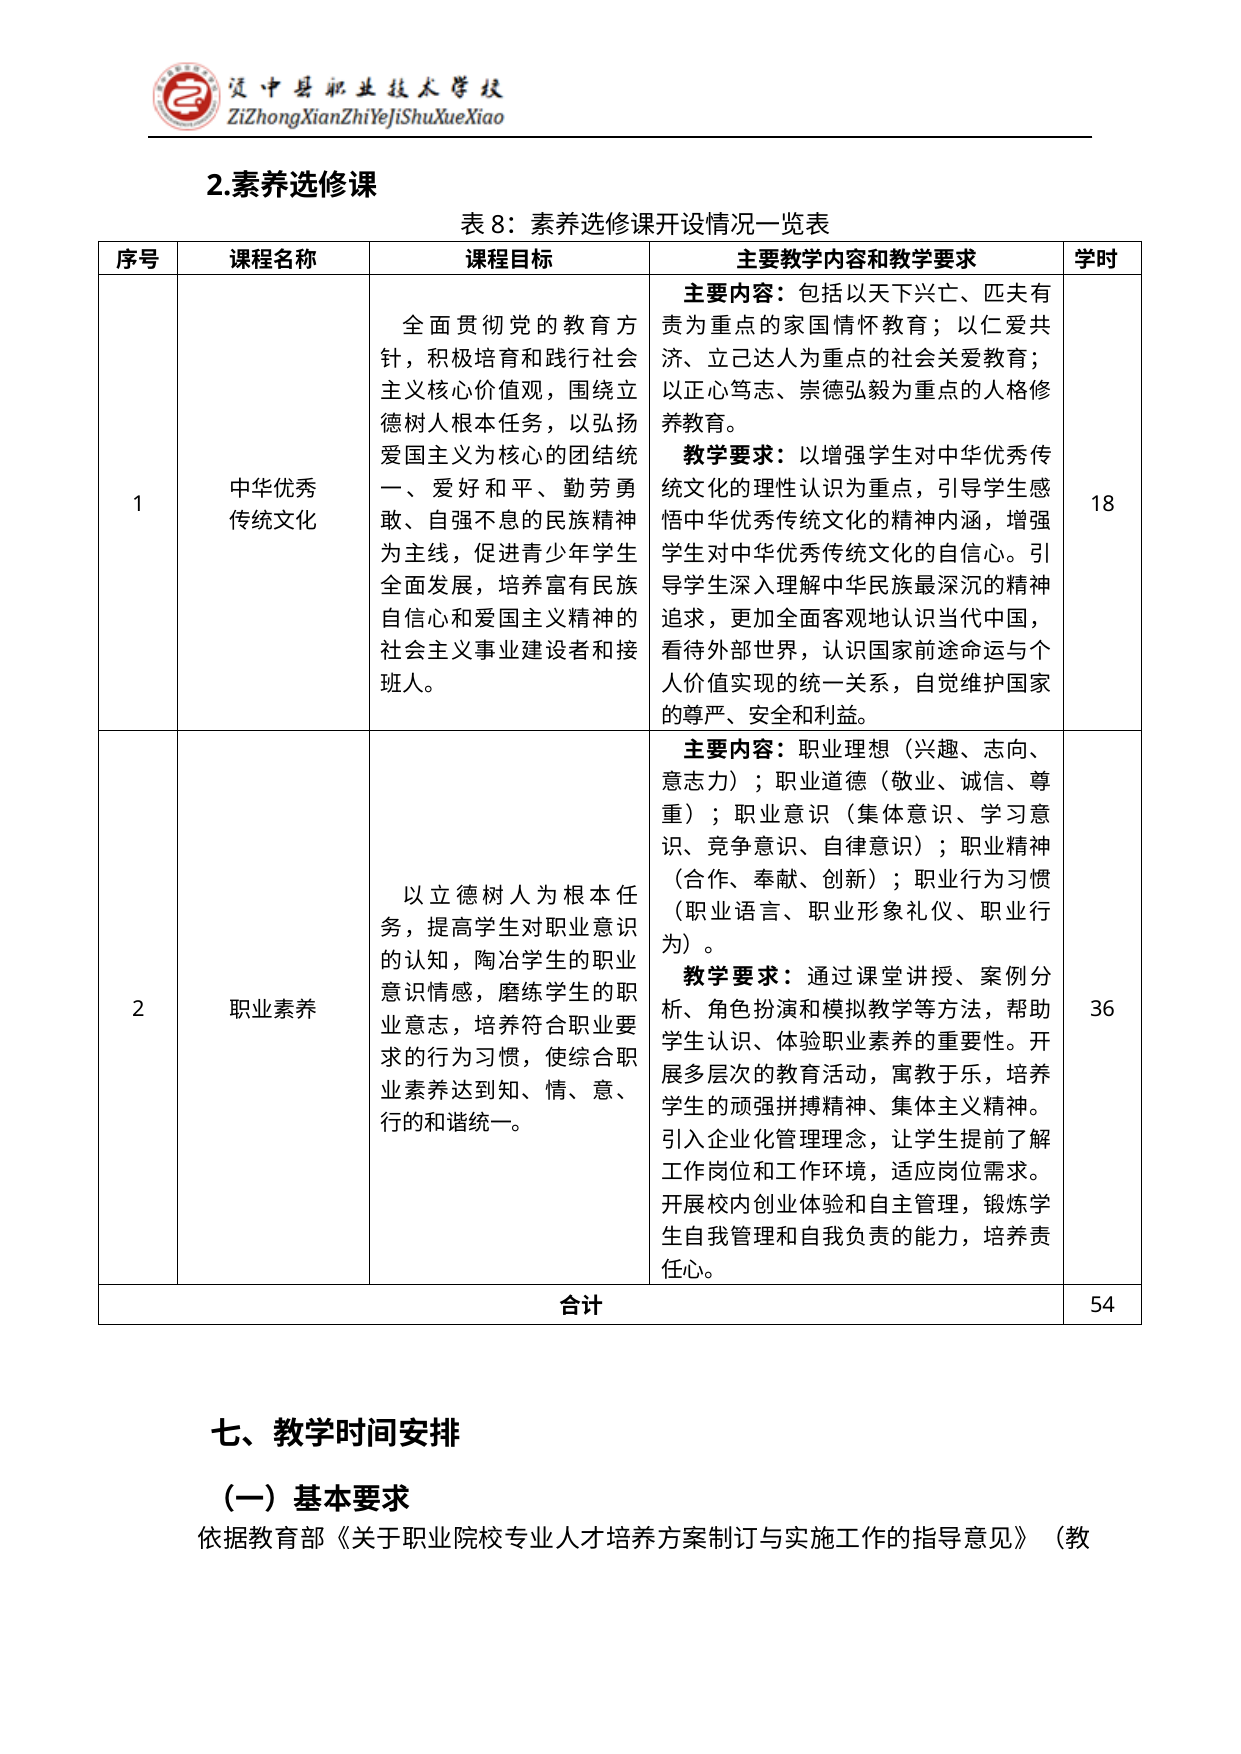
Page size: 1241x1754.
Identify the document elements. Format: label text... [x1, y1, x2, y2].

picture [147, 58, 511, 134]
table_cell 36 [1064, 731, 1141, 1284]
table_cell 1 [99, 275, 177, 730]
table_header 学时 [1064, 242, 1141, 274]
table_cell 以立德树人为根本任务，提高学生对职业意识的认知，陶冶学生的职业意识情感，磨练学生的职业意志，培养符合职业要求的行为习惯，使综合职业素养达到知、情、意、行的和谐统一。 [370, 731, 649, 1284]
table_header 课程目标 [370, 242, 649, 274]
table_cell 中华优秀 传统文化 [178, 275, 369, 730]
table_cell 主要内容：包括以天下兴亡、匹夫有责为重点的家国情怀教育；以仁爱共济、立己达人为重点的社会关爱教育；以正心笃志、崇德弘毅为重点的人格修养教育。 教学要求：以增强学生对中华优秀传统文化的理性认识为重点，引导学生感悟中华优秀传统文化的精神内涵，增强学生对中华优秀传统文化的自信心。引导学生深入理解中华民族最深沉的精神追求，更加全面客观地认识当代中国，看待外部世界，认识国家前途命运与个人价值实现的统一关系，自觉维护国家的尊严、安全和利益。 [650, 275, 1063, 730]
text 表8：素养选修课开设情况一览表 [148, 204, 1092, 241]
table_cell 2 [99, 731, 177, 1284]
table_cell 职业素养 [178, 731, 369, 1284]
text 2.素养选修课 [148, 162, 1092, 204]
table_header 序号 [99, 242, 177, 274]
table_cell 主要内容：职业理想（兴趣、志向、意志力）；职业道德（敬业、诚信、尊重）；职业意识（集体意识、学习意识、竞争意识、自律意识）；职业精神（合作、奉献、创新）；职业行为习惯（职业语言、职业形象礼仪、职业行为）。 教学要求：通过课堂讲授、案例分析、角色扮演和模拟教学等方法，帮助学生认识、体验职业素养的重要性。开展多层次的教育活动，寓教于乐，培养学生的顽强拼搏精神、集体主义精神。引入企业化管理理念，让学生提前了解工作岗位和工作环境，适应岗位需求。开展校内创业体验和自主管理，锻炼学生自我管理和自我负责的能力，培养责任心。 [650, 731, 1063, 1284]
table_cell 合计 [99, 1285, 1063, 1323]
table_cell 18 [1064, 275, 1141, 730]
text 七、教学时间安排 [148, 1408, 1092, 1453]
table_header 主要教学内容和教学要求 [650, 242, 1063, 274]
table_header 课程名称 [178, 242, 369, 274]
text （一）基本要求 [148, 1476, 1092, 1518]
table_cell 全面贯彻党的教育方针，积极培育和践行社会主义核心价值观，围绕立德树人根本任务，以弘扬爱国主义为核心的团结统一、爱好和平、勤劳勇敢、自强不息的民族精神为主线，促进青少年学生全面发展，培养富有民族自信心和爱国主义精神的社会主义事业建设者和接班人。 [370, 275, 649, 730]
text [148, 1518, 1092, 1554]
table_cell 54 [1064, 1285, 1141, 1323]
